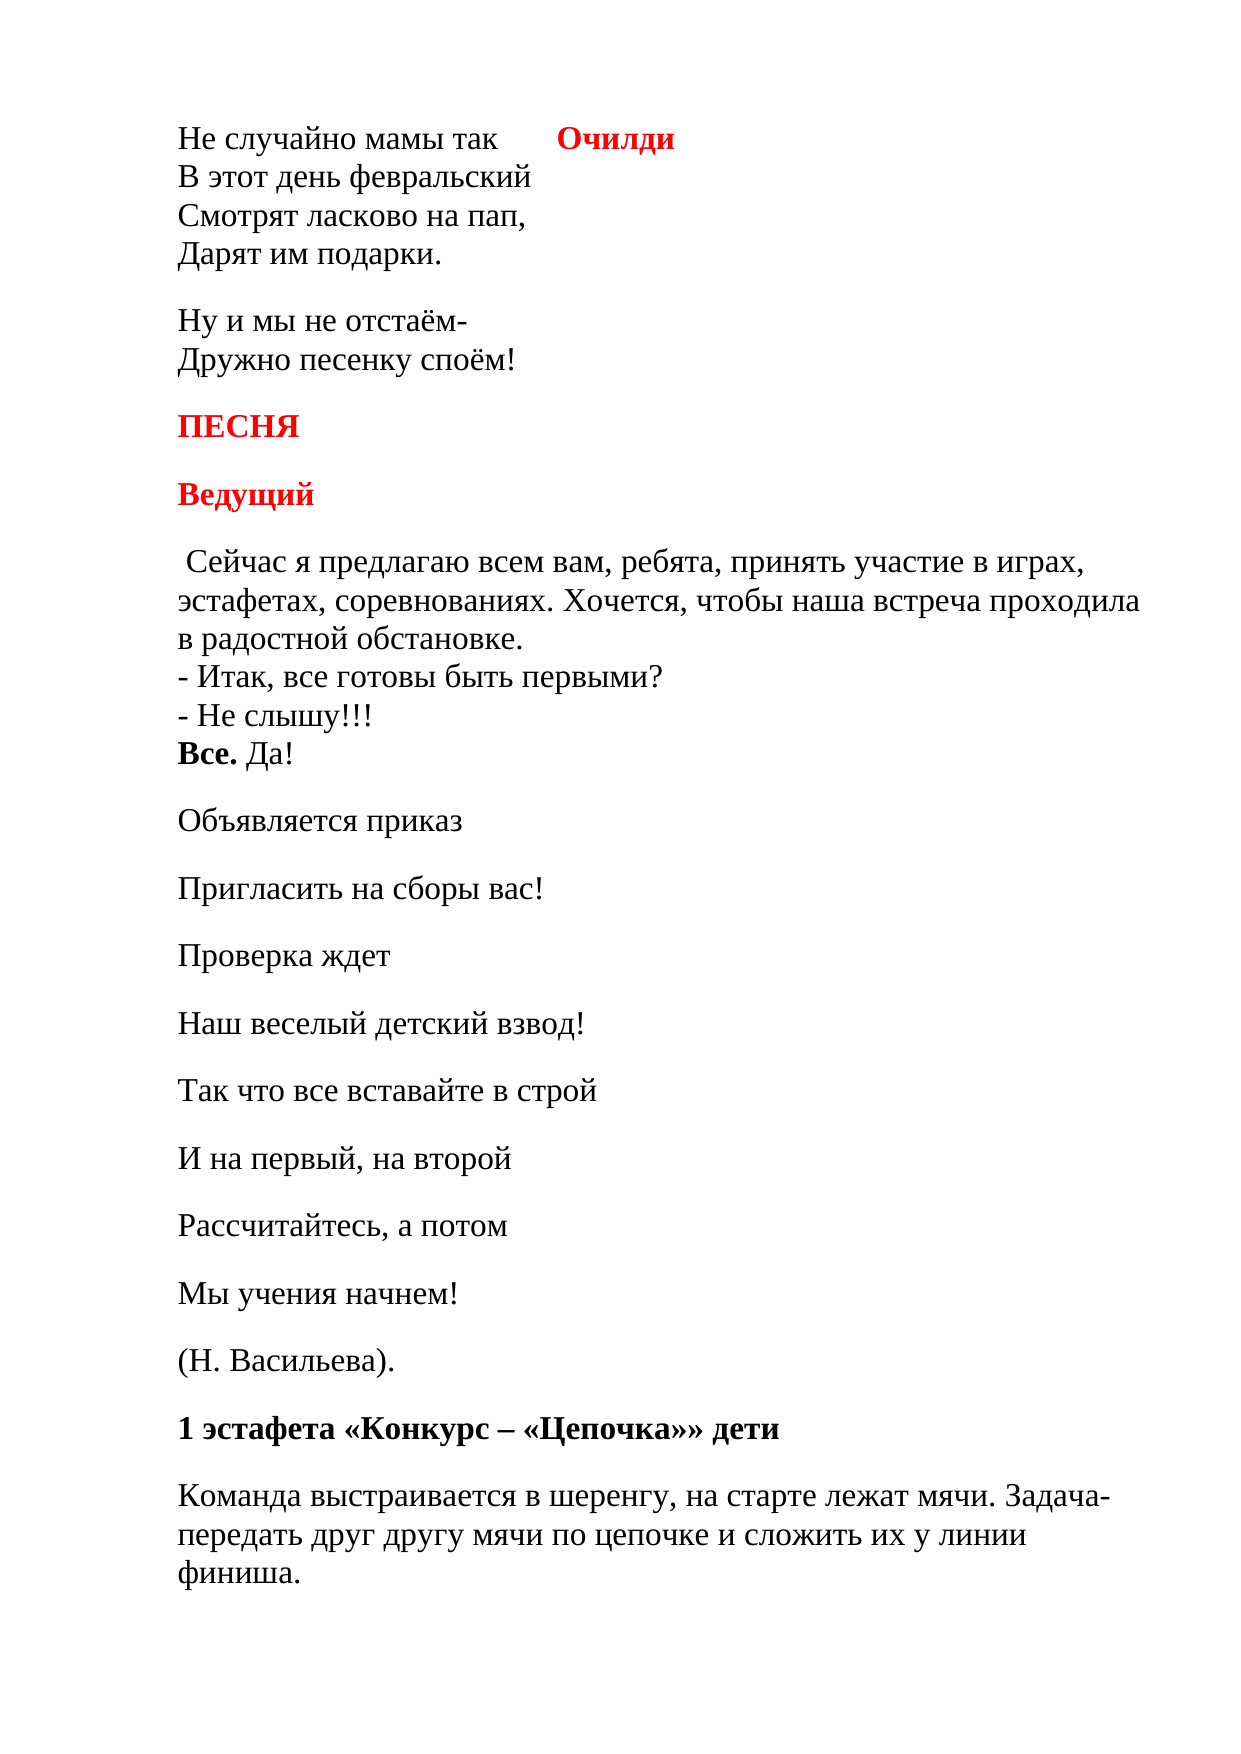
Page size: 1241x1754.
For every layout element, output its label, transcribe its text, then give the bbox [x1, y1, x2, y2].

text Пригласить на сборы вас! [177, 868, 1152, 906]
text И на первый, на второй [177, 1138, 1152, 1176]
text Ну и мы не отстаём- Дружно песенку споём! [177, 301, 1152, 377]
text Наш веселый детский взвод! [177, 1003, 1152, 1041]
text Команда выстраивается в шеренгу, на старте лежат мячи. Задача- передать друг другу мячи по цепочке и сложить их у линии финиша. [177, 1476, 1152, 1591]
text Мы учения начнем! [177, 1273, 1152, 1311]
text Проверка ждет [177, 936, 1152, 974]
text Ведущий [177, 474, 1152, 512]
text Объявляется приказ [177, 801, 1152, 839]
text Сейчас я предлагаю всем вам, ребята, принять участие в играх, эстафетах, соревнованиях. Хочется, чтобы наша встреча проходила в радостной обстановке. - Итак, все готовы быть первыми? - Не слышу!!! Все. Да! [177, 541, 1152, 771]
text ПЕСНЯ [177, 406, 1152, 445]
text Так что все вставайте в строй [177, 1071, 1152, 1109]
text Не случайно мамы так Очилди В этот день февральский Смотрят ласково на пап, Дарят им подарки. [177, 118, 1152, 271]
text Рассчитайтесь, а потом [177, 1206, 1152, 1244]
text (Н. Васильева). [177, 1341, 1152, 1379]
text 1 эстафета «Конкурс – «Цепочка»» дети [177, 1408, 1152, 1446]
